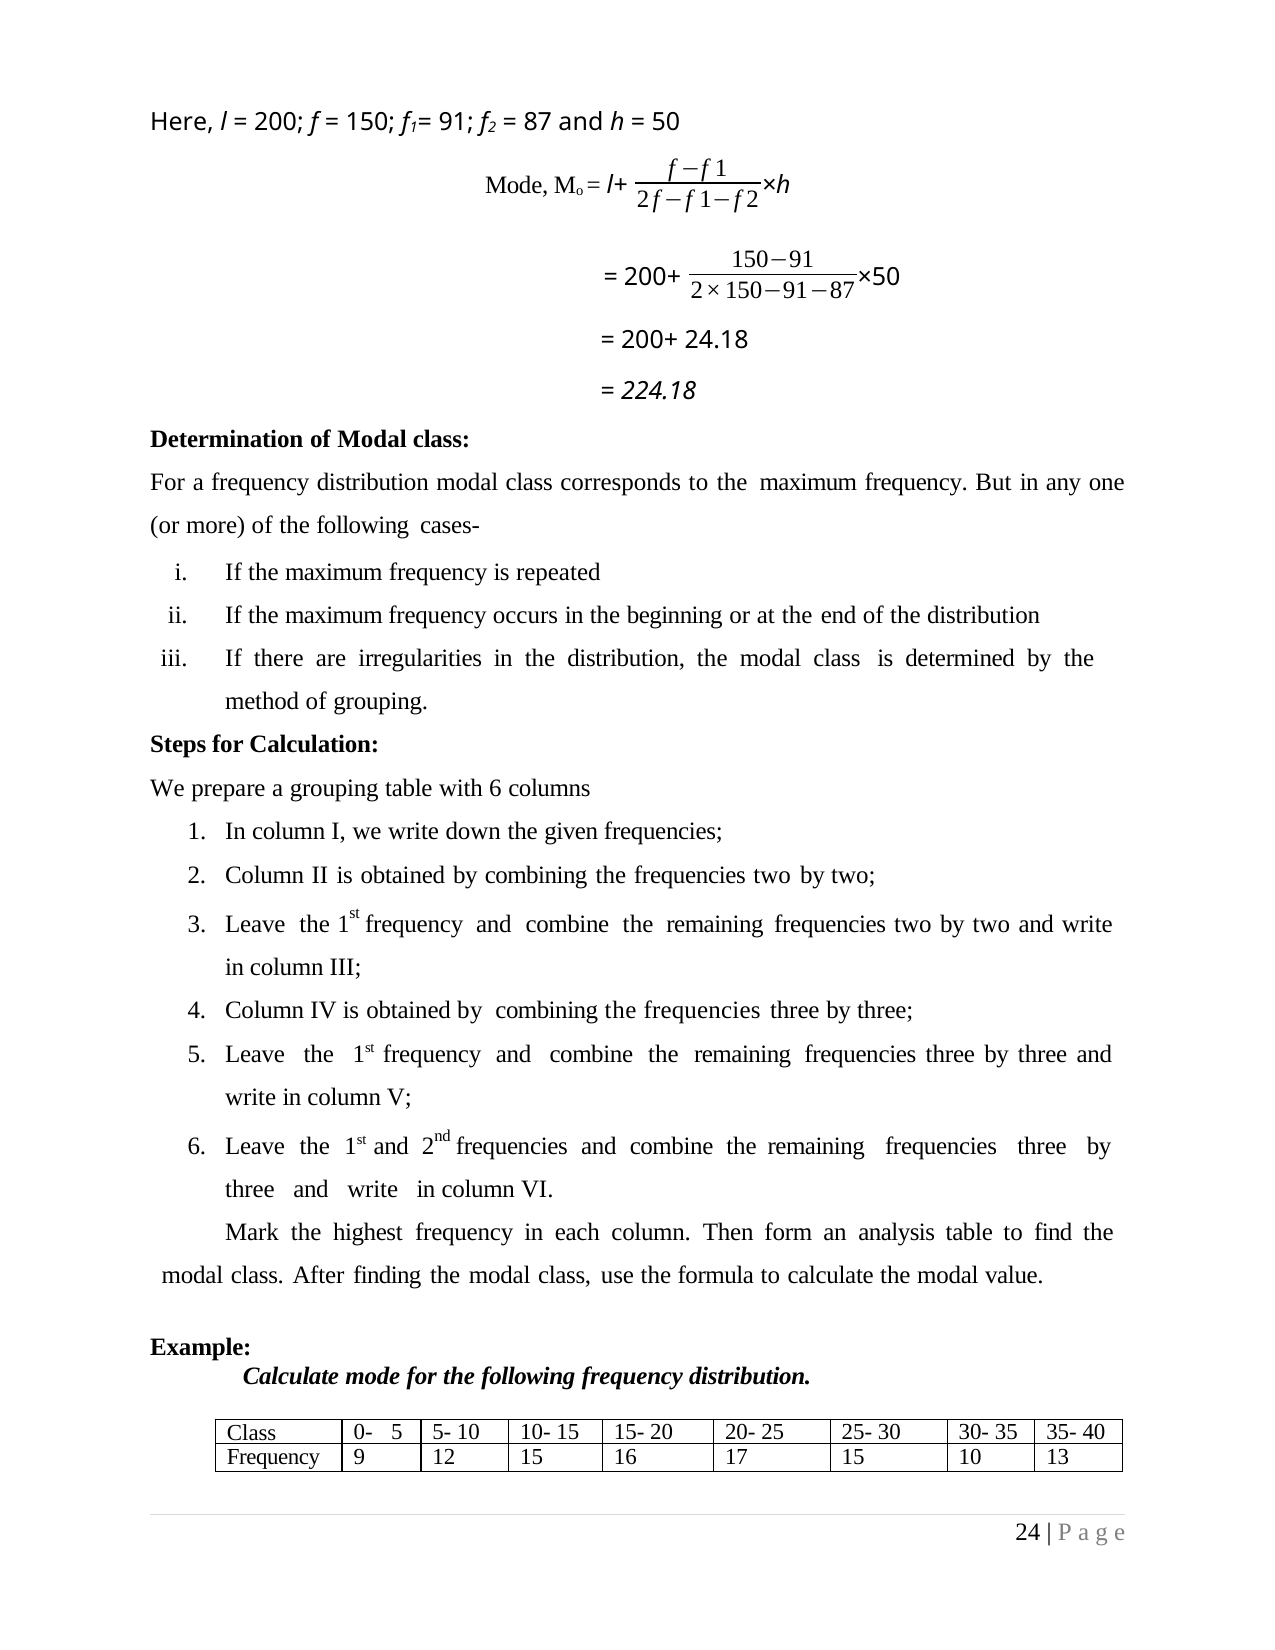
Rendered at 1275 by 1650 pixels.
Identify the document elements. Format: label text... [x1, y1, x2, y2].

text = 224.18 [600, 373, 1125, 407]
table_cell 15 [831, 1444, 947, 1471]
table_header 15- 20 [603, 1420, 713, 1443]
table_header 5 [343, 1420, 420, 1443]
text Steps for Calculation: [150, 729, 1125, 758]
text Mark the highest frequency in each column. Then form an analysis table to find the modal class. After finding the modal class, use the formula to calculate the modal value. [161, 1217, 1113, 1289]
list In column I, we write down the given frequencies; [187, 816, 1125, 844]
list If the maximum frequency is repeated [187, 557, 1125, 586]
subtitle Example: [150, 1332, 1125, 1361]
text Calculate mode for the following frequency distribution. [168, 1361, 1125, 1390]
list Column II is obtained by combining the frequencies two by two; [187, 860, 1112, 888]
text = 200+ ×50 [150, 246, 1125, 305]
list Column IV is obtained by combining the frequencies three by three; [187, 995, 1112, 1024]
table_cell 13 [1035, 1444, 1122, 1471]
table_header 30- 35 [948, 1420, 1034, 1443]
list If there are irregularities in the distribution, the modal class is determined by the method of grouping. [187, 643, 1094, 715]
table_cell Frequency [216, 1444, 341, 1471]
list Leave the 1st and 2nd frequencies and combine the remaining frequencies three by three and write in column VI. [187, 1126, 1113, 1203]
list Leave the 1st frequency and combine the remaining frequencies three by three and write in column V; [187, 1039, 1113, 1111]
text Here, l = 200; f = 150; f1= 91; f2 = 87 and h = 50 [150, 103, 1125, 137]
table_header 10- 15 [509, 1420, 602, 1443]
list Leave the 1st frequency and combine the remaining frequencies two by two and write in column III; [187, 903, 1113, 981]
table_header Class interval [216, 1420, 341, 1443]
table_cell 9 [343, 1444, 420, 1471]
text We prepare a grouping table with 6 columns [150, 773, 1125, 801]
table_cell 17 [714, 1444, 830, 1471]
table_cell 15 [509, 1444, 602, 1471]
table_header 35- 40 [1035, 1420, 1122, 1443]
text = 200+ 24.18 [600, 322, 1125, 356]
table_cell 16 [603, 1444, 713, 1471]
text For a frequency distribution modal class corresponds to the maximum frequency. But in any one (or more) of the following cases- [150, 467, 1125, 539]
text Mode, Mo = l+ ×h [150, 154, 1125, 213]
table_header 5- 10 [422, 1420, 508, 1443]
text Determination of Modal class: [150, 424, 1125, 452]
table_header 20- 25 [714, 1420, 830, 1443]
table_header 25- 30 [831, 1420, 947, 1443]
table_cell 10 [948, 1444, 1034, 1471]
table_cell 12 [422, 1444, 508, 1471]
list If the maximum frequency occurs in the beginning or at the end of the distribution [187, 600, 1095, 629]
